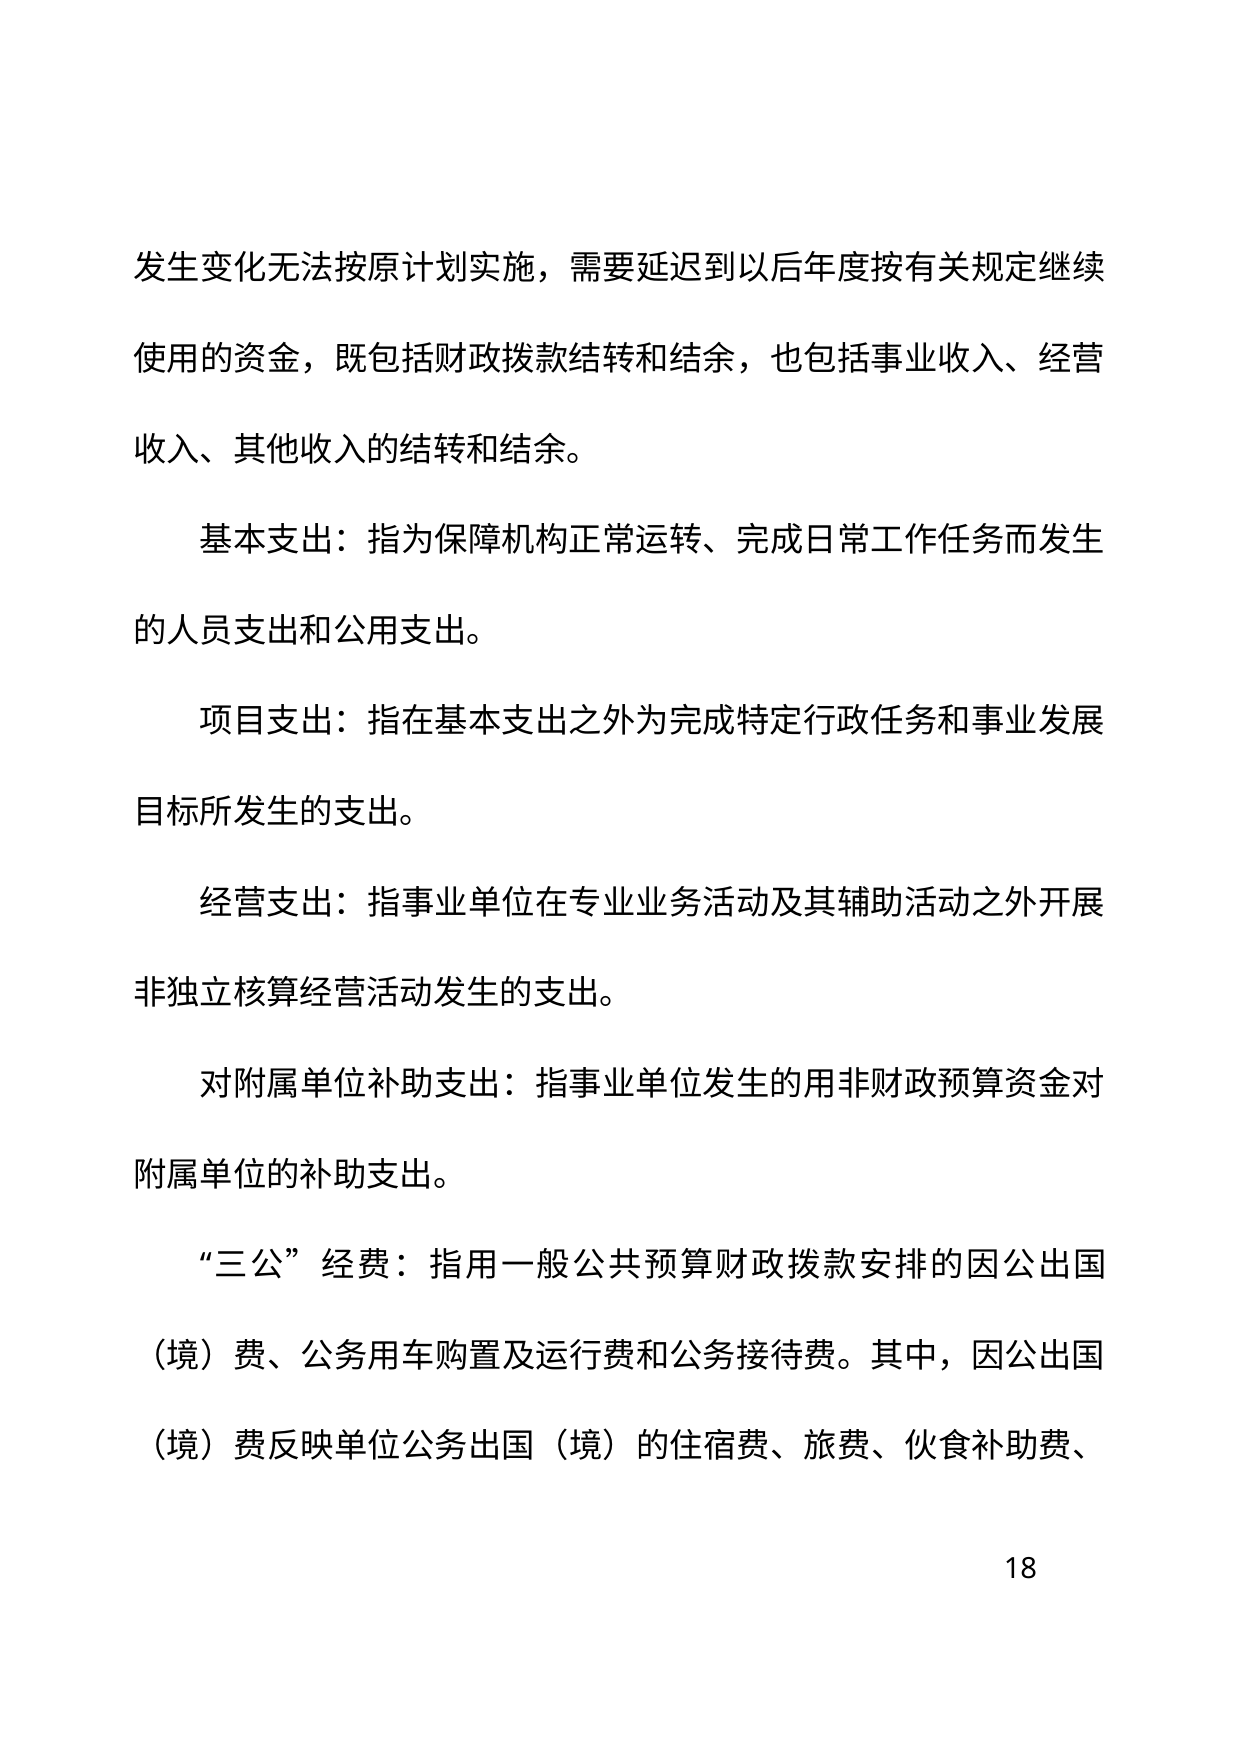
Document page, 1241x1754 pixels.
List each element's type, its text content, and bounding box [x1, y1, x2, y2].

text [133, 1217, 1107, 1489]
text 经营支出：指事业单位在专业业务活动及其辅助活动之外开展非独立核算经营活动发生的支出。 [133, 854, 1107, 1036]
text 对附属单位补助支出：指事业单位发生的用非财政预算资金对附属单位的补助支出。 [133, 1036, 1107, 1217]
text 基本支出：指为保障机构正常运转、完成日常工作任务而发生的人员支出和公用支出。 [133, 492, 1107, 673]
text 项目支出：指在基本支出之外为完成特定行政任务和事业发展目标所发生的支出。 [133, 673, 1107, 854]
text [133, 220, 1107, 492]
